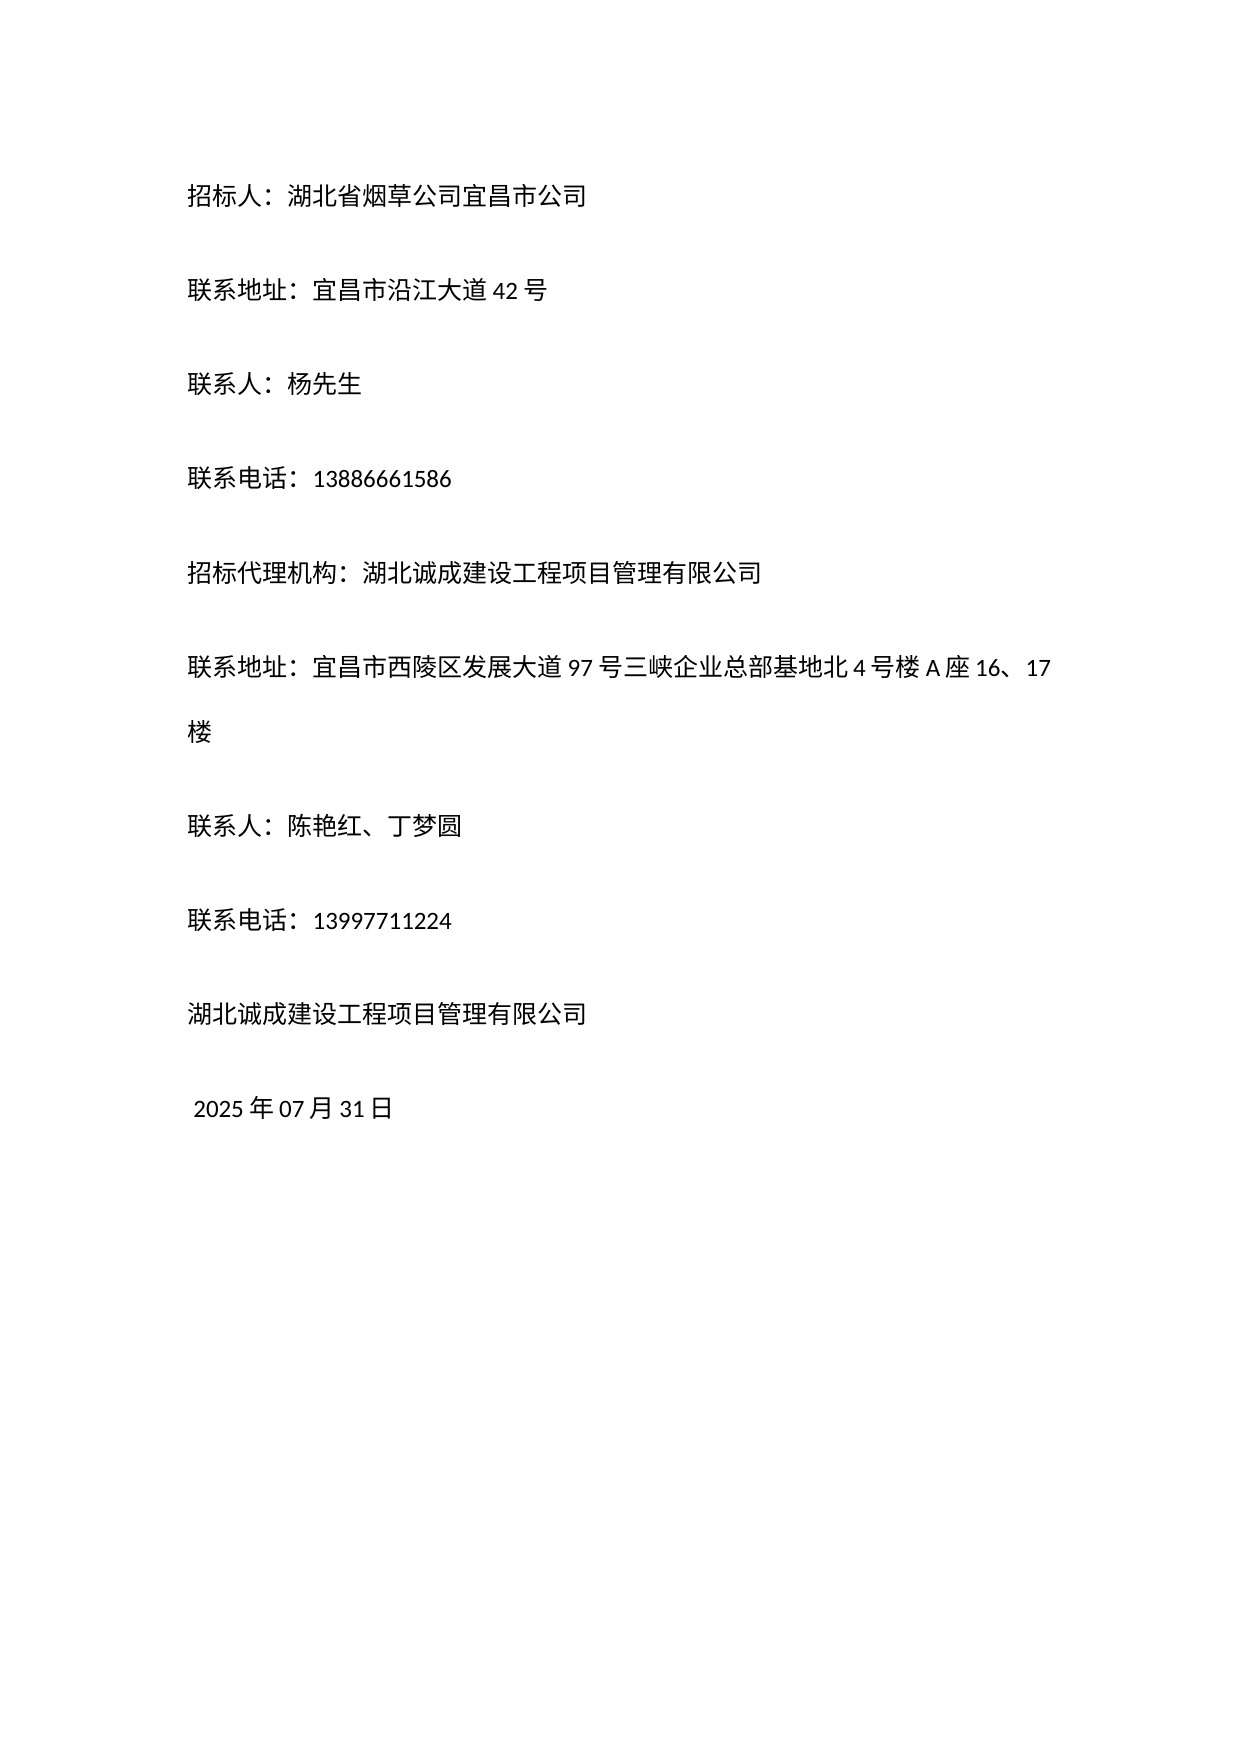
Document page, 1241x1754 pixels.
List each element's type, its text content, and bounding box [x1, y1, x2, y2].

text 联系人：陈艳红、丁梦圆 [187, 792, 1053, 857]
text 联系电话：13886661586 [187, 444, 1053, 509]
text 联系地址：宜昌市西陵区发展大道97号三峡企业总部基地北4号楼A座16、17楼 [187, 633, 1053, 763]
text 联系地址：宜昌市沿江大道42号 [187, 256, 1053, 321]
text 招标人：湖北省烟草公司宜昌市公司 [187, 162, 1053, 227]
text 湖北诚成建设工程项目管理有限公司 [187, 980, 1053, 1045]
text 联系人：杨先生 [187, 350, 1053, 415]
text 招标代理机构：湖北诚成建设工程项目管理有限公司 [187, 539, 1053, 604]
text 2025年07月31日 [187, 1074, 1053, 1139]
text 联系电话：13997711224 [187, 886, 1053, 951]
